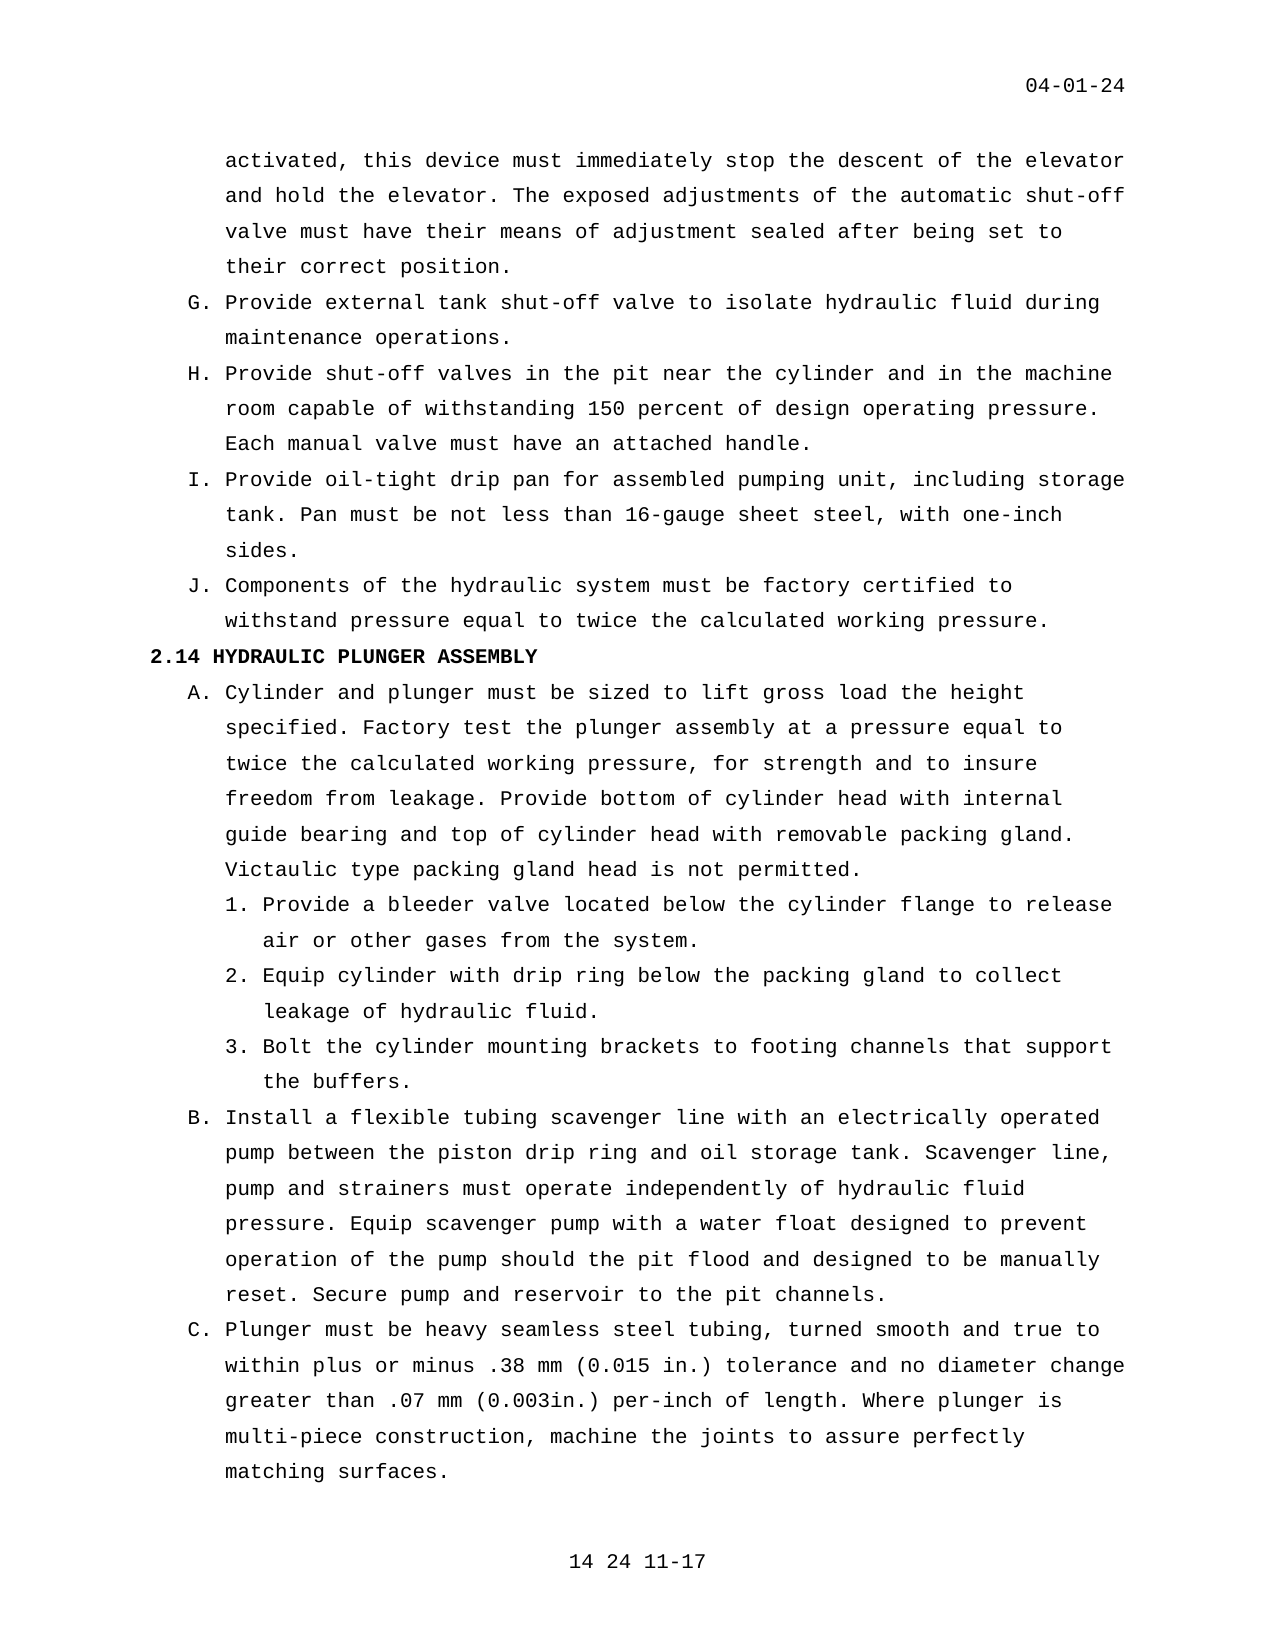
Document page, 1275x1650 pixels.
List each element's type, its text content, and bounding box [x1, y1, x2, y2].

text 2.14 HYDRAULIC plunger assembly [150, 646, 1125, 669]
text I. Provide oil-tight drip pan for assembled pumping unit, including storage tank. Pan must be not less than 16-gauge sheet steel, with one-inch sides. [187, 469, 1125, 563]
text C. Plunger must be heavy seamless steel tubing, turned smooth and true to within plus or minus .38 mm (0.015 in.) tolerance and no diameter change greater than .07 mm (0.003in.) per-inch of length. Where plunger is multi-piece construction, machine the joints to assure perfectly matching surfaces. [187, 1319, 1125, 1485]
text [187, 150, 1125, 280]
text H. Provide shut-off valves in the pit near the cylinder and in the machine room capable of withstanding 150 percent of design operating pressure. Each manual valve must have an attached handle. [187, 362, 1125, 457]
text B. Install a flexible tubing scavenger line with an electrically operated pump between the piston drip ring and oil storage tank. Scavenger line, pump and strainers must operate independently of hydraulic fluid pressure. Equip scavenger pump with a water float designed to prevent operation of the pump should the pit flood and designed to be manually reset. Secure pump and reservoir to the pit channels. [187, 1107, 1125, 1308]
text 1. Provide a bleeder valve located below the cylinder flange to release air or other gases from the system. [225, 894, 1125, 953]
text J. Components of the hydraulic system must be factory certified to withstand pressure equal to twice the calculated working pressure. [187, 575, 1125, 634]
text A. Cylinder and plunger must be sized to lift gross load the height specified. Factory test the plunger assembly at a pressure equal to twice the calculated working pressure, for strength and to insure freedom from leakage. Provide bottom of cylinder head with internal guide bearing and top of cylinder head with removable packing gland. Victaulic type packing gland head is not permitted. [187, 682, 1125, 883]
text G. Provide external tank shut-off valve to isolate hydraulic fluid during maintenance operations. [187, 292, 1125, 351]
text 3. Bolt the cylinder mounting brackets to footing channels that support the buffers. [225, 1036, 1125, 1095]
text 2. Equip cylinder with drip ring below the packing gland to collect leakage of hydraulic fluid. [225, 965, 1125, 1024]
